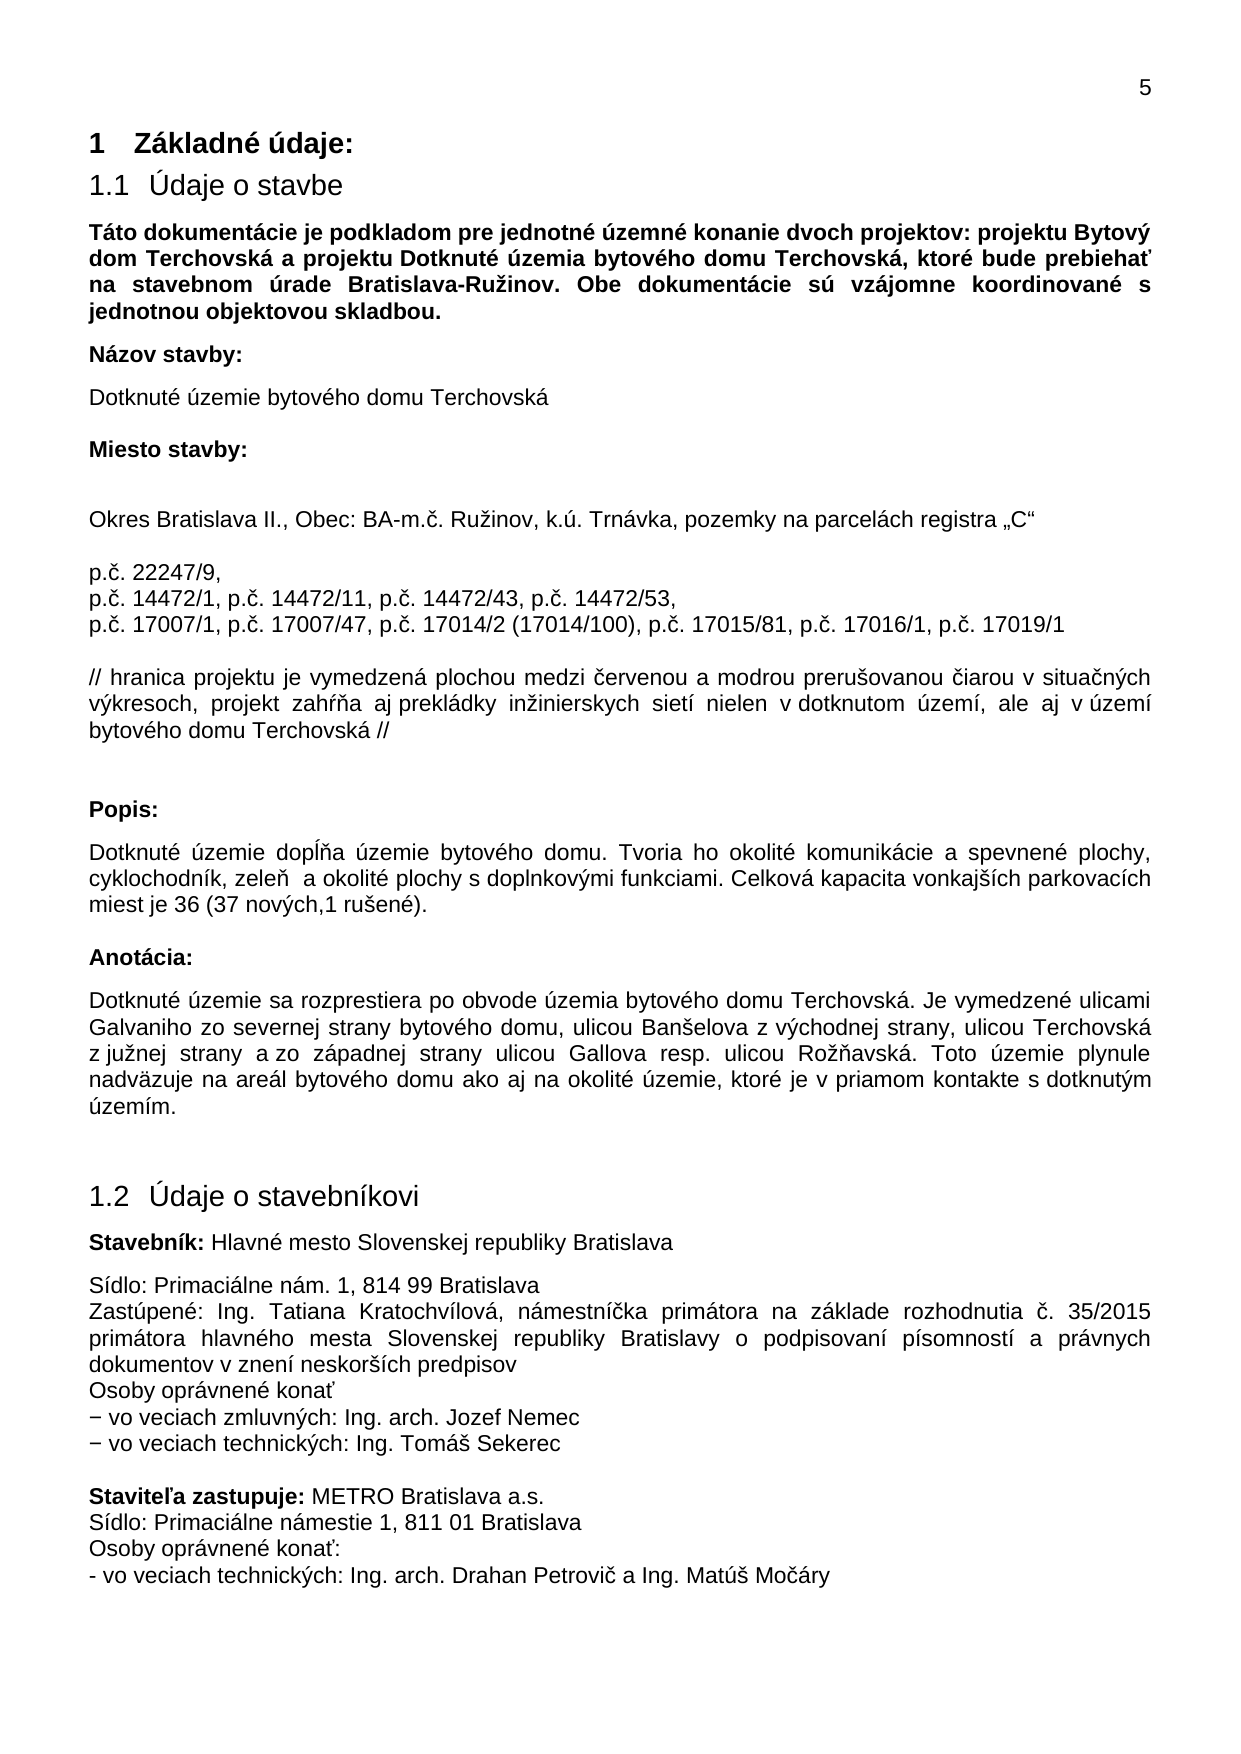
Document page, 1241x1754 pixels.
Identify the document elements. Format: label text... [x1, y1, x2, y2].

text Staviteľa zastupuje: METRO Bratislava a.s. [89, 1483, 1152, 1509]
subtitle Základné údaje: [89, 127, 1152, 160]
text Zastúpené: Ing. Tatiana Kratochvílová, námestníčka primátora na základe rozhodnutia č. 35/2015 primátora hlavného mesta Slovenskej republiky Bratislavy o podpisovaní písomností a právnych dokumentov v znení neskorších predpisov [89, 1298, 1152, 1377]
text − vo veciach zmluvných: Ing. arch. Jozef Nemec [89, 1404, 1152, 1430]
text Dotknuté územie bytového domu Terchovská [89, 384, 1152, 410]
subtitle Názov stavby: [89, 341, 1152, 367]
text Dotknuté územie sa rozprestiera po obvode územia bytového domu Terchovská. Je vymedzené ulicami Galvaniho zo severnej strany bytového domu, ulicou Banšelova z východnej strany, ulicou Terchovská z južnej strany a zo západnej strany ulicou Gallova resp. ulicou Rožňavská. Toto územie plynule nadväzuje na areál bytového domu ako aj na okolité územie, ktoré je v priamom kontakte s dotknutým územím. [89, 987, 1152, 1119]
subtitle Miesto stavby: [89, 436, 1152, 463]
text − vo veciach technických: Ing. Tomáš Sekerec [89, 1430, 1152, 1456]
text // hranica projektu je vymedzená plochou medzi červenou a modrou prerušovanou čiarou v situačných výkresoch, projekt zahŕňa aj prekládky inžinierskych sietí nielen v dotknutom území, ale aj v území bytového domu Terchovská // [89, 664, 1152, 743]
subtitle Anotácia: [89, 944, 1152, 971]
text Osoby oprávnené konať [89, 1377, 1152, 1404]
text Dotknuté územie dopĺňa územie bytového domu. Tvoria ho okolité komunikácie a spevnené plochy, cyklochodník, zeleň a okolité plochy s doplnkovými funkciami. Celková kapacita vonkajších parkovacích miest je 36 (37 nových,1 rušené). [89, 839, 1152, 918]
text p.č. 17007/1, p.č. 17007/47, p.č. 17014/2 (17014/100), p.č. 17015/81, p.č. 17016/1, p.č. 17019/1 [89, 611, 1152, 638]
text Sídlo: Primaciálne námestie 1, 811 01 Bratislava [89, 1509, 1152, 1535]
text - vo veciach technických: Ing. arch. Drahan Petrovič a Ing. Matúš Močáry [89, 1562, 1152, 1588]
text p.č. 14472/1, p.č. 14472/11, p.č. 14472/43, p.č. 14472/53, [89, 585, 1152, 611]
text Stavebník: Hlavné mesto Slovenskej republiky Bratislava [89, 1229, 1152, 1255]
text p.č. 22247/9, [89, 558, 1152, 585]
subtitle Údaje o stavbe [89, 168, 1152, 202]
subtitle Popis: [89, 796, 1152, 822]
text Osoby oprávnené konať: [89, 1535, 1152, 1562]
text Sídlo: Primaciálne nám. 1, 814 99 Bratislava [89, 1272, 1152, 1298]
text Táto dokumentácie je podkladom pre jednotné územné konanie dvoch projektov: projektu Bytový dom Terchovská a projektu Dotknuté územia bytového domu Terchovská, ktoré bude prebiehať na stavebnom úrade Bratislava-Ružinov. Obe dokumentácie sú vzájomne koordinované s jednotnou objektovou skladbou. [89, 219, 1152, 324]
text Okres Bratislava II., Obec: BA-m.č. Ružinov, k.ú. Trnávka, pozemky na parcelách registra „C“ [89, 506, 1152, 532]
subtitle Údaje o stavebníkovi [89, 1179, 1152, 1212]
